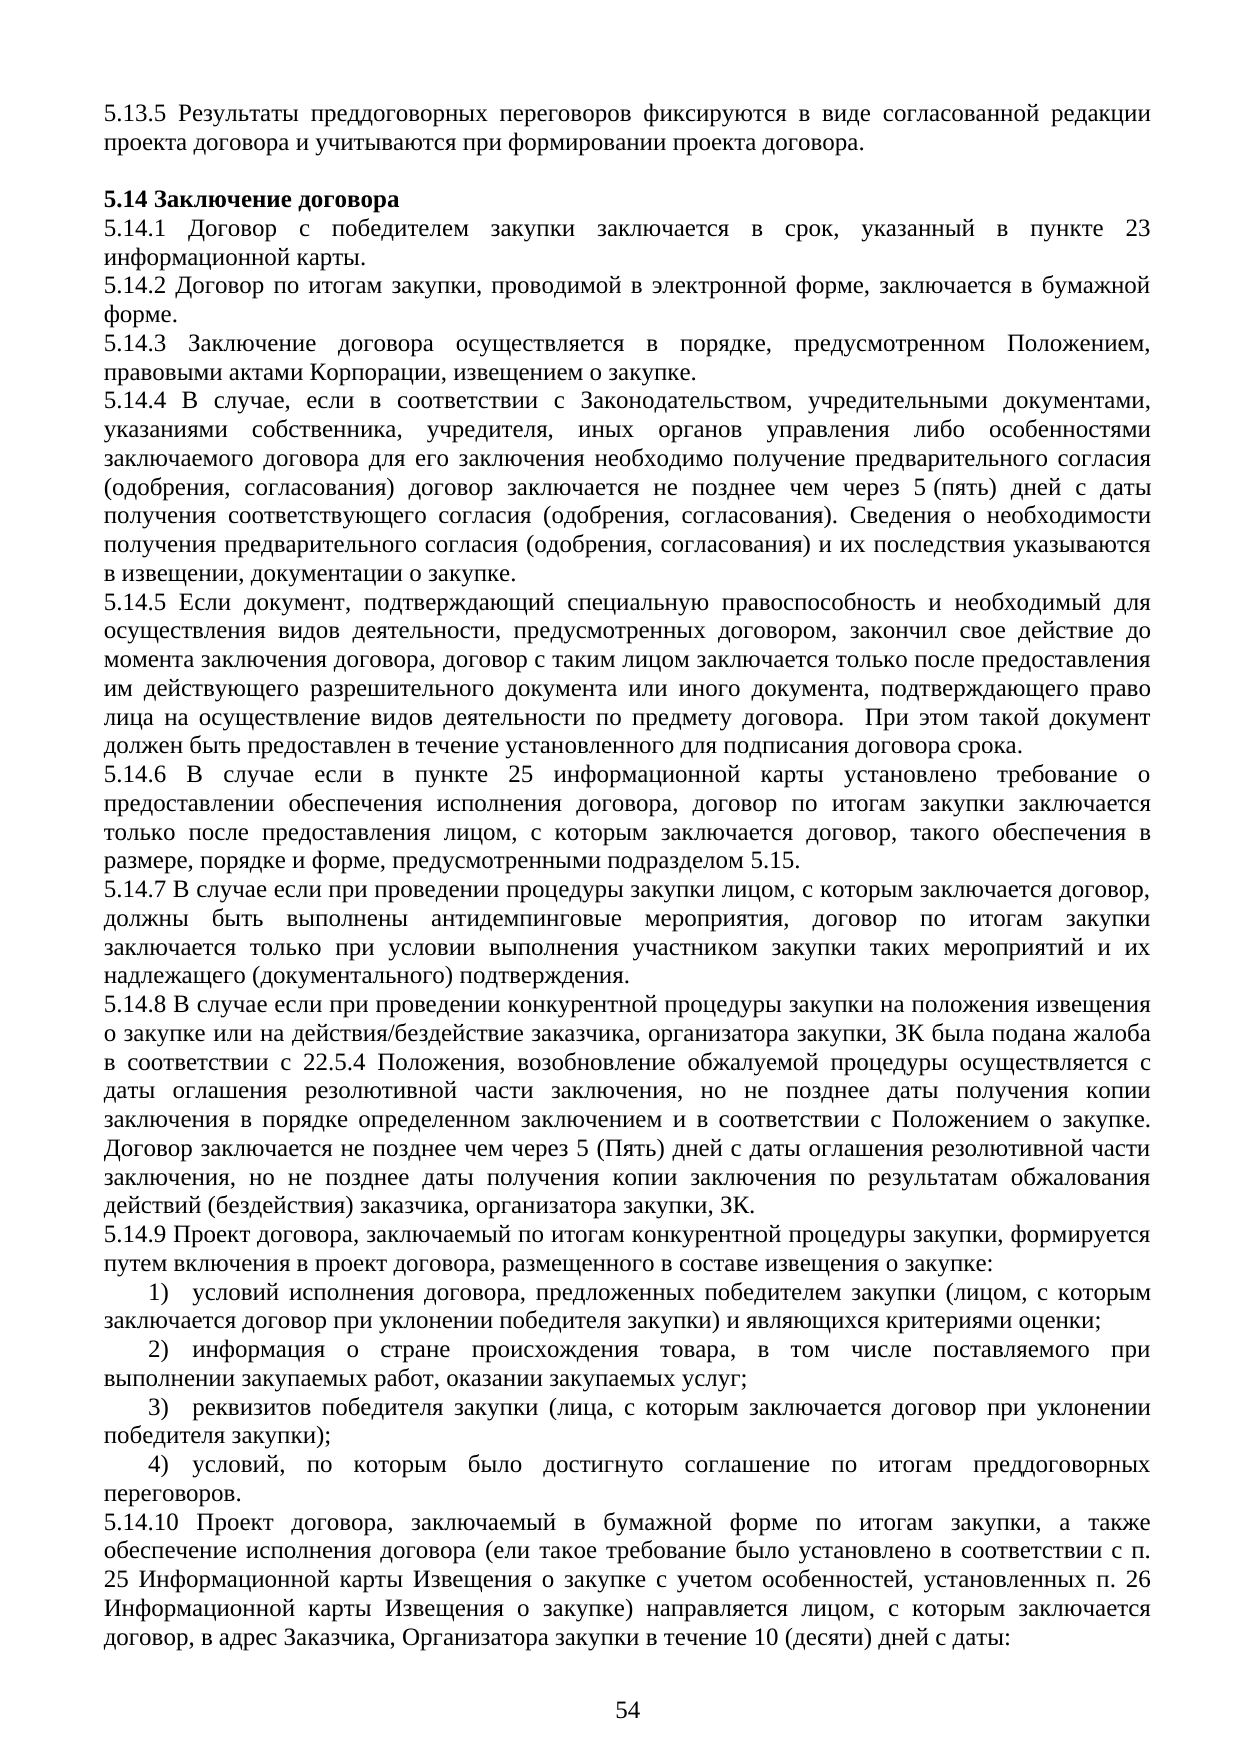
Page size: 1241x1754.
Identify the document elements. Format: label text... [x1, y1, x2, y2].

text 5.14.8 В случае если при проведении конкурентной процедуры закупки на положения извещения о закупке или на действия/бездействие заказчика, организатора закупки, ЗК была подана жалоба в соответствии с 22.5.4 Положения, возобновление обжалуемой процедуры осуществляется с даты оглашения резолютивной части заключения, но не позднее даты получения копии заключения в порядке определенном заключением и в соответствии с Положением о закупке. Договор заключается не позднее чем через 5 (Пять) дней с даты оглашения резолютивной части заключения, но не позднее даты получения копии заключения по результатам обжалования действий (бездействия) заказчика, организатора закупки, ЗК. [103, 989, 1152, 1219]
text 5.14.2 Договор по итогам закупки, проводимой в электронной форме, заключается в бумажной форме. [103, 270, 1152, 328]
list условий исполнения договора, предложенных победителем закупки (лицом, с которым заключается договор при уклонении победителя закупки) и являющихся критериями оценки; [103, 1277, 1152, 1334]
text 5.14.1 Договор с победителем закупки заключается в срок, указанный в пункте 23 информационной карты. [103, 213, 1152, 270]
list условий, по которым было достигнуто соглашение по итогам преддоговорных переговоров. [103, 1449, 1152, 1507]
text 5.14.5 Если документ, подтверждающий специальную правоспособность и необходимый для осуществления видов деятельности, предусмотренных договором, закончил свое действие до момента заключения договора, договор с таким лицом заключается только после предоставления им действующего разрешительного документа или иного документа, подтверждающего право лица на осуществление видов деятельности по предмету договора. При этом такой документ должен быть предоставлен в течение установленного для подписания договора срока. [103, 587, 1152, 759]
text 5.14.9 Проект договора, заключаемый по итогам конкурентной процедуры закупки, формируется путем включения в проект договора, размещенного в составе извещения о закупке: [103, 1219, 1152, 1277]
text 5.13.5 Результаты преддоговорных переговоров фиксируются в виде согласованной редакции проекта договора и учитываются при формировании проекта договора. [103, 98, 1152, 155]
text 5.14.4 В случае, если в соответствии с Законодательством, учредительными документами, указаниями собственника, учредителя, иных органов управления либо особенностями заключаемого договора для его заключения необходимо получение предварительного согласия (одобрения, согласования) договор заключается не позднее чем через 5 (пять) дней с даты получения соответствующего согласия (одобрения, согласования). Сведения о необходимости получения предварительного согласия (одобрения, согласования) и их последствия указываются в извещении, документации о закупке. [103, 385, 1152, 587]
text 5.14.3 Заключение договора осуществляется в порядке, предусмотренном Положением, правовыми актами Корпорации, извещением о закупке. [103, 328, 1152, 385]
text 5.14.6 В случае если в пункте 25 информационной карты установлено требование о предоставлении обеспечения исполнения договора, договор по итогам закупки заключается только после предоставления лицом, с которым заключается договор, такого обеспечения в размере, порядке и форме, предусмотренными подразделом 5.15. [103, 759, 1152, 874]
text 5.14.7 В случае если при проведении процедуры закупки лицом, с которым заключается договор, должны быть выполнены антидемпинговые мероприятия, договор по итогам закупки заключается только при условии выполнения участником закупки таких мероприятий и их надлежащего (документального) подтверждения. [103, 874, 1152, 989]
text 5.14 Заключение договора [103, 184, 1152, 213]
list реквизитов победителя закупки (лица, с которым заключается договор при уклонении победителя закупки); [103, 1392, 1152, 1449]
text 5.14.10 Проект договора, заключаемый в бумажной форме по итогам закупки, а также обеспечение исполнения договора (ели такое требование было установлено в соответствии с п. 25 Информационной карты Извещения о закупке с учетом особенностей, установленных п. 26 Информационной карты Извещения о закупке) направляется лицом, с которым заключается договор, в адрес Заказчика, Организатора закупки в течение 10 (десяти) дней с даты: [103, 1507, 1152, 1650]
list информация о стране происхождения товара, в том числе поставляемого при выполнении закупаемых работ, оказании закупаемых услуг; [103, 1334, 1152, 1392]
